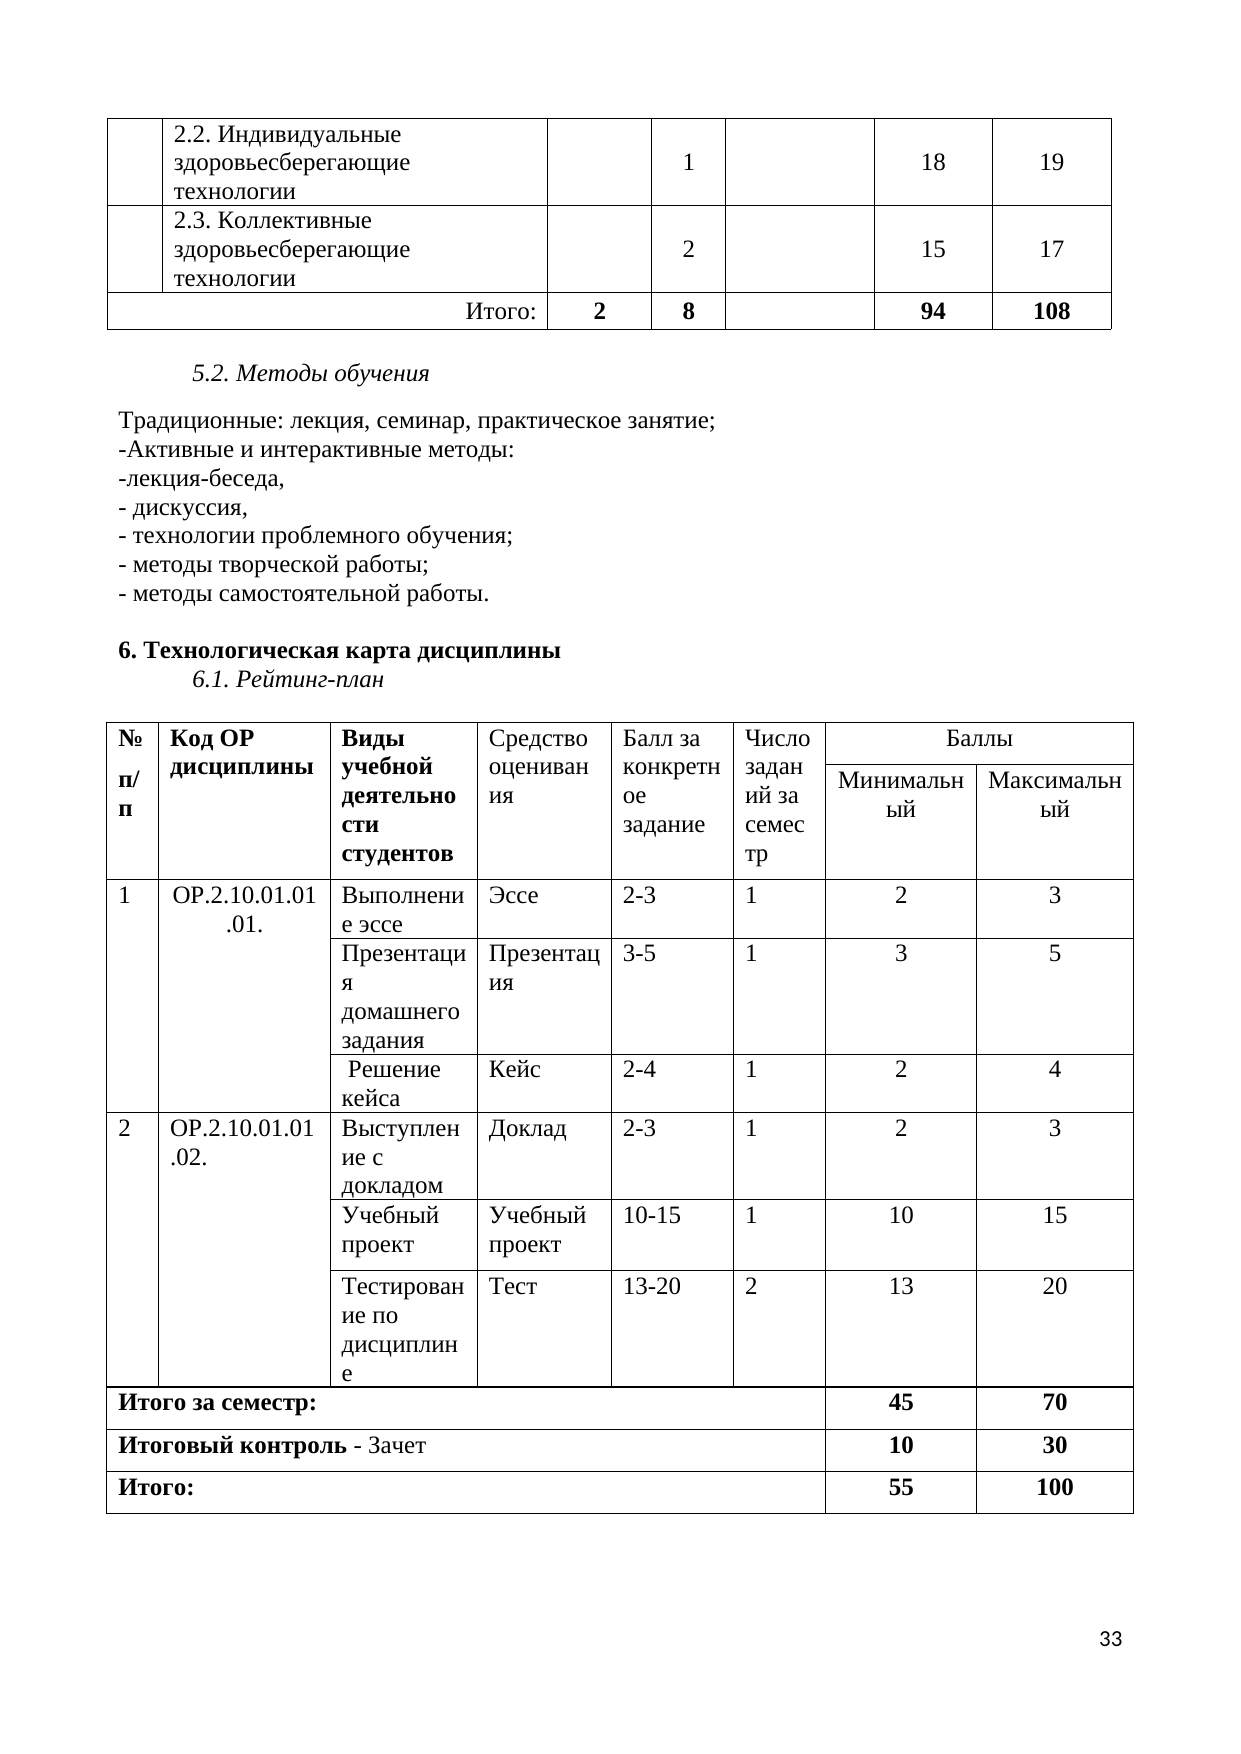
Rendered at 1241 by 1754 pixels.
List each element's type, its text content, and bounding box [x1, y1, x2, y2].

table_cell [726, 206, 874, 292]
table_cell 5 [977, 939, 1133, 1053]
table_header Средство оценивания [478, 723, 611, 879]
table_cell 1 [734, 939, 825, 1053]
table_cell Учебный проект [478, 1200, 611, 1270]
table_cell Учебный проект [331, 1200, 477, 1270]
text -Активные и интерактивные методы: [118, 434, 1122, 463]
table_cell 3 [977, 1113, 1133, 1199]
table_cell 13 [826, 1271, 976, 1386]
table_cell 10 [826, 1430, 976, 1471]
text - методы творческой работы; [118, 549, 1122, 578]
table_cell 1 [107, 880, 158, 1112]
text - дискуссия, [118, 492, 1122, 520]
table_cell Эссе [478, 880, 611, 937]
table_cell [108, 119, 162, 205]
table_cell 3 [826, 939, 976, 1053]
table_cell 10-15 [612, 1200, 733, 1270]
table_cell Итоговый контроль - Зачет [107, 1430, 825, 1471]
table_cell 1 [734, 1200, 825, 1270]
table_cell Кейс [478, 1055, 611, 1112]
table_cell 19 [993, 119, 1111, 205]
table_cell 8 [652, 293, 725, 329]
table_cell 2 [826, 880, 976, 937]
table_cell 2 [548, 293, 651, 329]
table_cell Итого: [107, 1472, 825, 1513]
table_header Число заданий за семестр [734, 723, 825, 879]
table_cell 2-4 [612, 1055, 733, 1112]
text -лекция-беседа, [118, 463, 1122, 492]
table_cell Решение кейса [331, 1055, 477, 1112]
table_cell 70 [977, 1388, 1133, 1429]
table_cell 2 [826, 1113, 976, 1199]
table_cell 1 [734, 1055, 825, 1112]
text 5.2. Методы обучения [118, 358, 1122, 387]
table_cell 2 [652, 206, 725, 292]
table_cell Минимальный [826, 765, 976, 879]
table_cell Итого за семестр: [107, 1388, 825, 1429]
table_cell Выполнение эссе [331, 880, 477, 937]
table_cell 3-5 [612, 939, 733, 1053]
table_cell Тестирование по дисциплине [331, 1271, 477, 1386]
table_cell 30 [977, 1430, 1133, 1471]
table_cell [726, 293, 874, 329]
table_cell 1 [734, 1113, 825, 1199]
table_header Баллы [826, 723, 1133, 764]
table_header Виды учебной деятельности студентов [331, 723, 477, 879]
table_cell 10 [826, 1200, 976, 1270]
table_cell 2.3. Коллективные здоровьесберегающие технологии [163, 206, 547, 292]
table_cell Доклад [478, 1113, 611, 1199]
table_cell 108 [993, 293, 1111, 329]
table_cell 100 [977, 1472, 1133, 1513]
table_cell Итого: [108, 293, 547, 329]
table_cell Тест [478, 1271, 611, 1386]
table_cell 2-3 [612, 1113, 733, 1199]
table_cell 2-3 [612, 880, 733, 937]
text 6. Технологическая карта дисциплины [118, 635, 1122, 664]
table_cell ОР.2.10.01.01.01. [159, 880, 330, 1112]
table_cell 20 [977, 1271, 1133, 1386]
table_cell 94 [875, 293, 992, 329]
table_cell Презентация домашнего задания [331, 939, 477, 1053]
table_cell 13-20 [612, 1271, 733, 1386]
table_cell 1 [734, 880, 825, 937]
table_cell 1 [652, 119, 725, 205]
table_cell 2 [826, 1055, 976, 1112]
table_cell 2 [734, 1271, 825, 1386]
table_cell Презентация [478, 939, 611, 1053]
table_cell 18 [875, 119, 992, 205]
table_cell 15 [875, 206, 992, 292]
table_cell 4 [977, 1055, 1133, 1112]
table_cell 45 [826, 1388, 976, 1429]
text - методы самостоятельной работы. [118, 578, 1122, 607]
table_header Балл за конкретное задание [612, 723, 733, 879]
table_cell 17 [993, 206, 1111, 292]
table_cell [548, 206, 651, 292]
text - технологии проблемного обучения; [118, 520, 1122, 549]
text 6.1. Рейтинг-план [118, 664, 1122, 693]
table_cell [726, 119, 874, 205]
text Традиционные: лекция, семинар, практическое занятие; [118, 405, 1122, 434]
table_cell 2.2. Индивидуальные здоровьесберегающие технологии [163, 119, 547, 205]
table_cell Максимальный [977, 765, 1133, 879]
table_cell 3 [977, 880, 1133, 937]
table_header № п/п [107, 723, 158, 879]
table_cell Выступление с докладом [331, 1113, 477, 1199]
table_cell [548, 119, 651, 205]
table_cell 15 [977, 1200, 1133, 1270]
table_cell [108, 206, 162, 292]
table_header Код ОР дисциплины [159, 723, 330, 879]
table_cell ОР.2.10.01.01.02. [159, 1113, 330, 1386]
table_cell 2 [107, 1113, 158, 1386]
table_cell 55 [826, 1472, 976, 1513]
